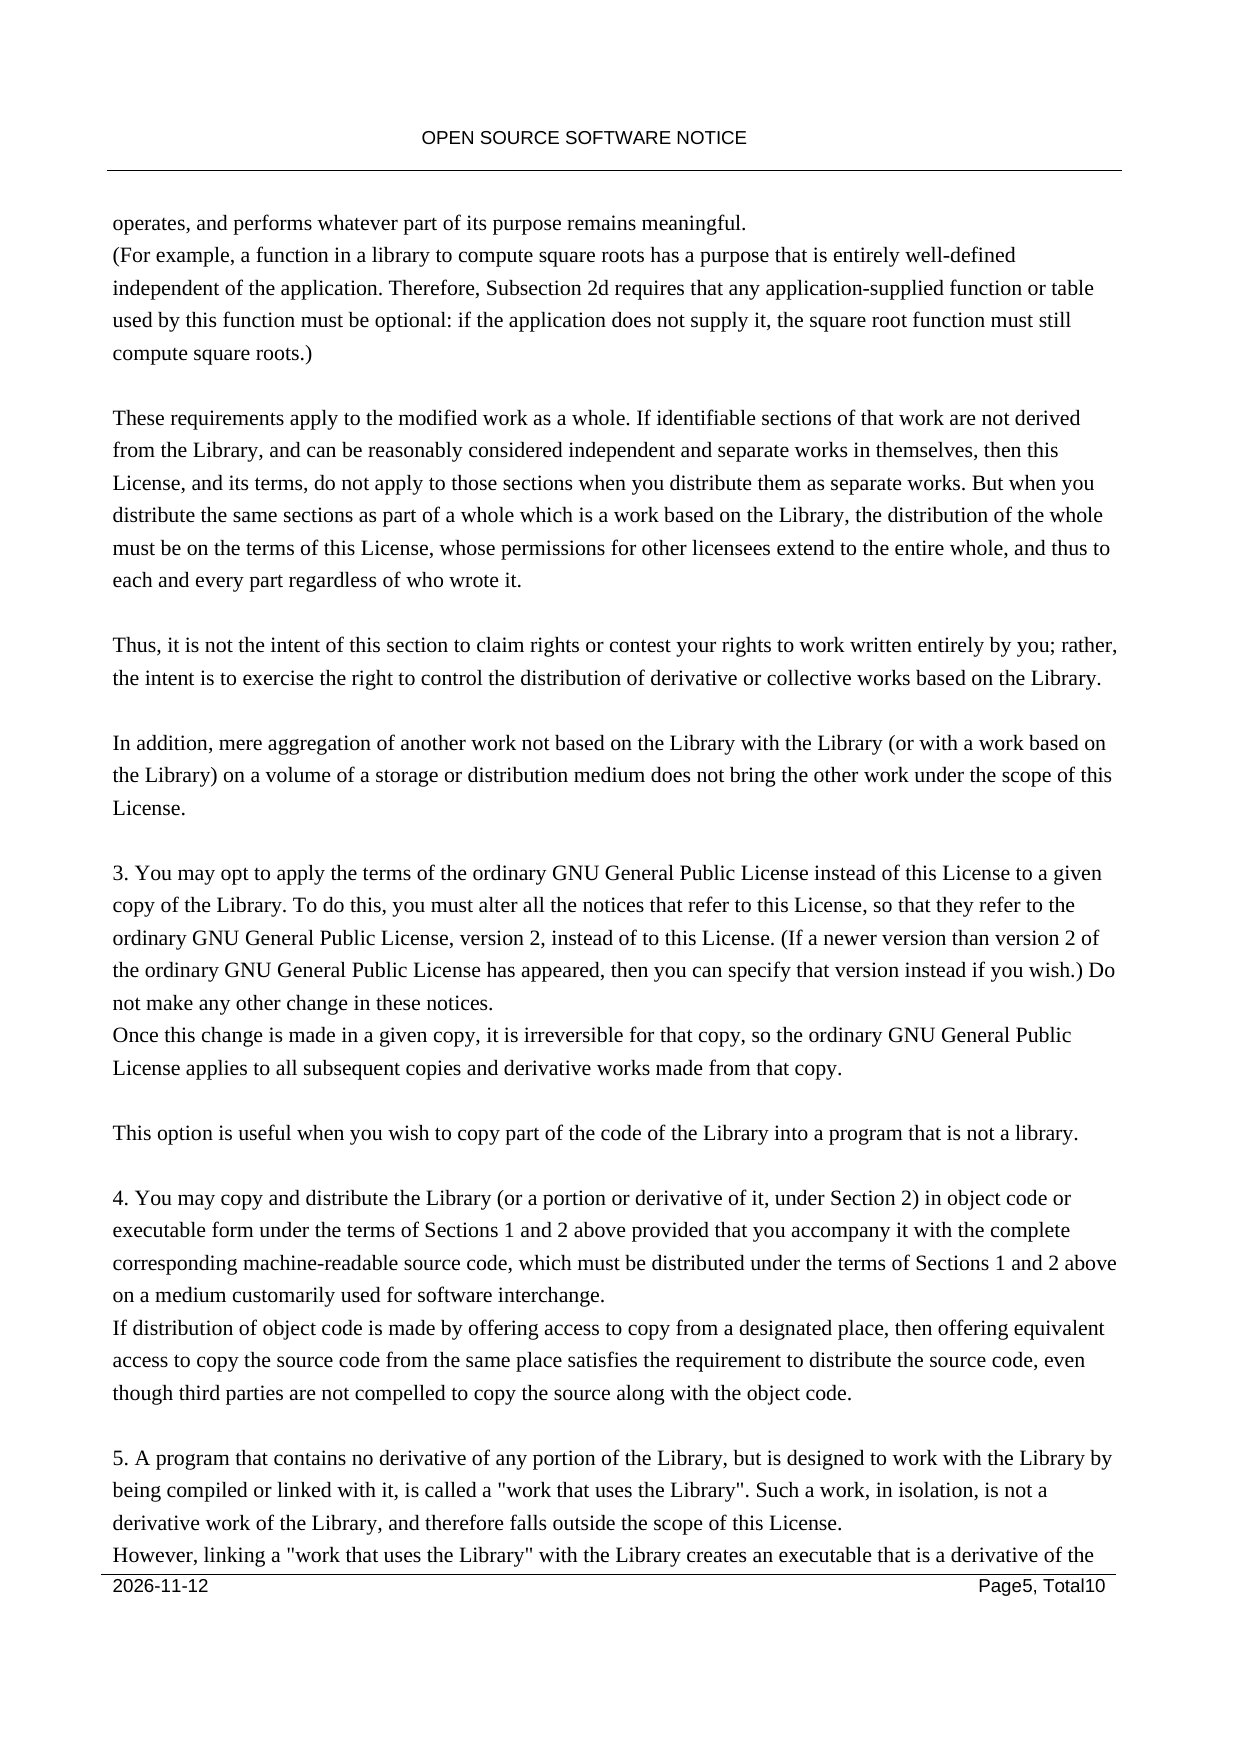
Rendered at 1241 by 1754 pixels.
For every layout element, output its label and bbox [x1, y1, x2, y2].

text [112, 206, 1128, 1571]
